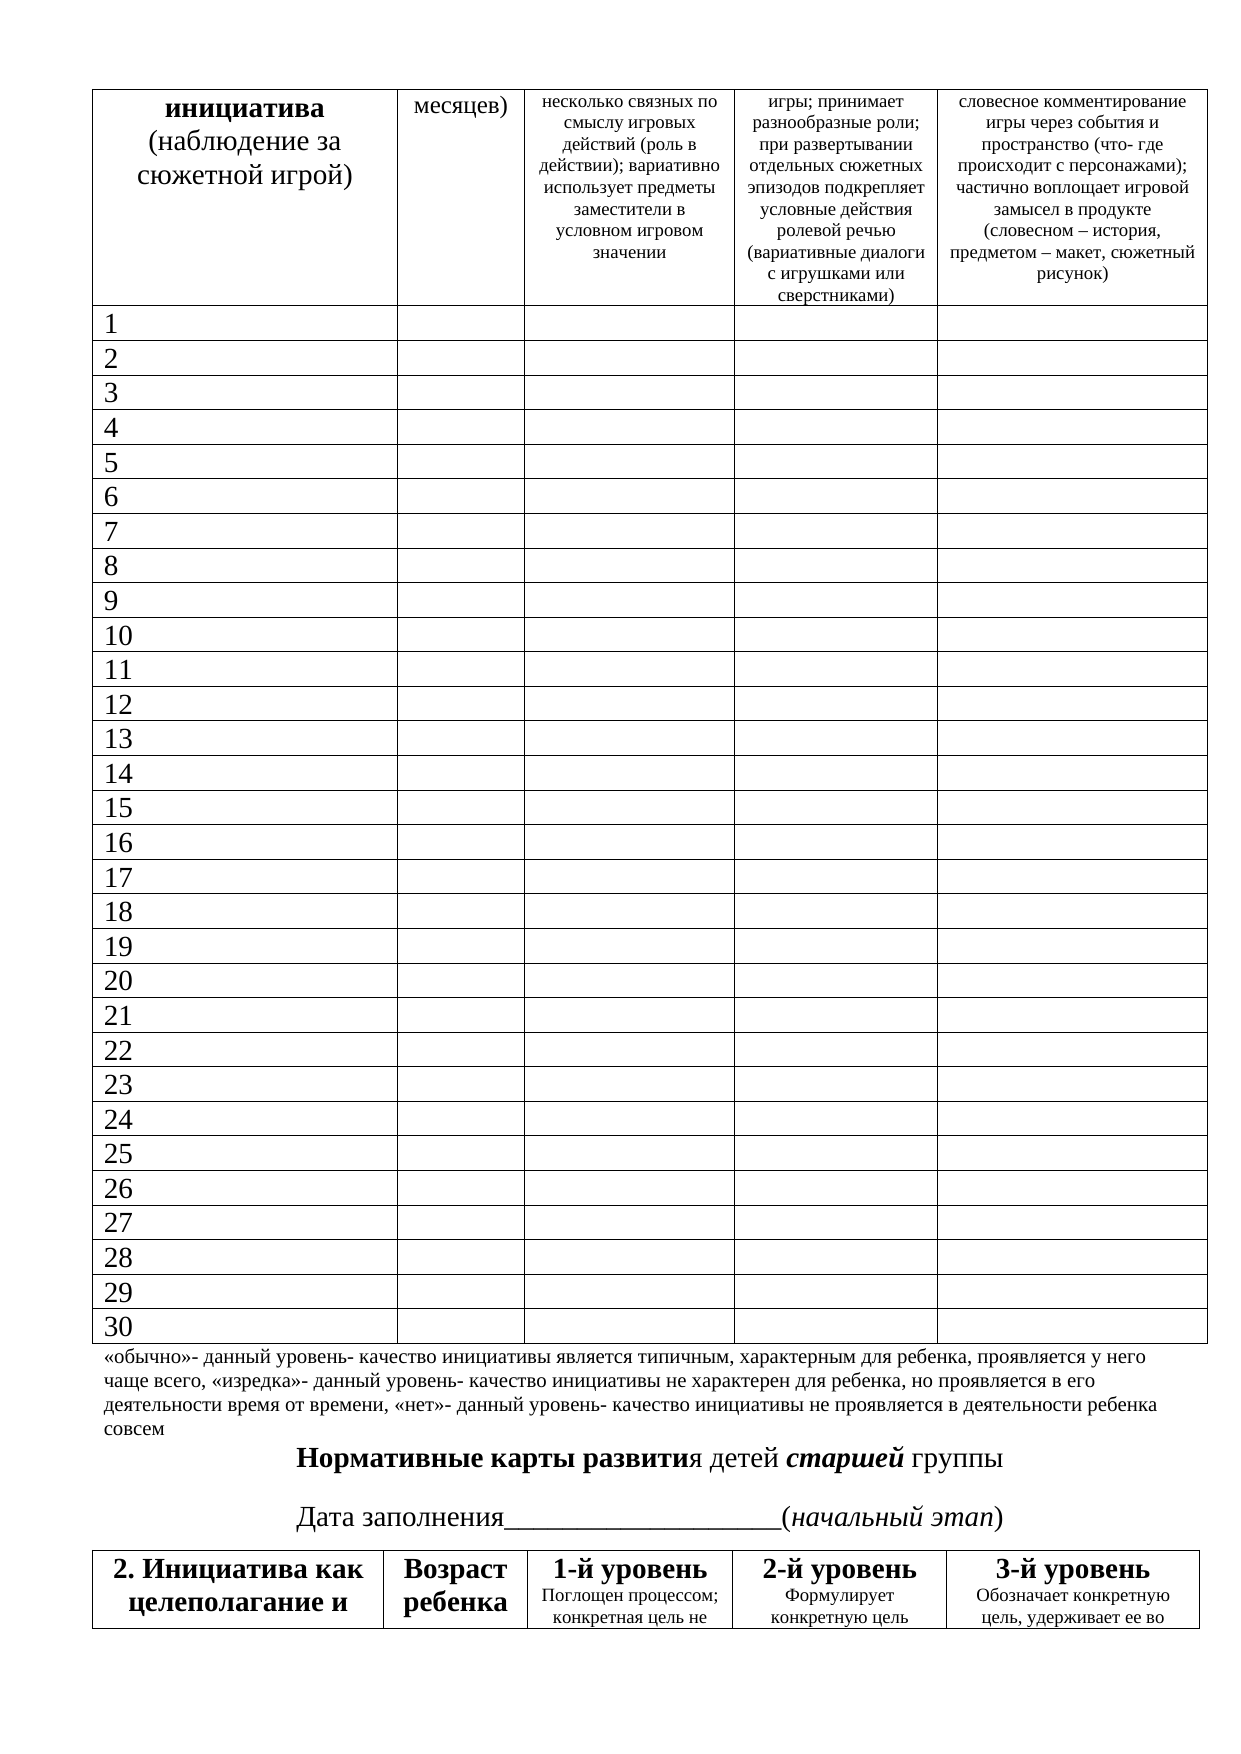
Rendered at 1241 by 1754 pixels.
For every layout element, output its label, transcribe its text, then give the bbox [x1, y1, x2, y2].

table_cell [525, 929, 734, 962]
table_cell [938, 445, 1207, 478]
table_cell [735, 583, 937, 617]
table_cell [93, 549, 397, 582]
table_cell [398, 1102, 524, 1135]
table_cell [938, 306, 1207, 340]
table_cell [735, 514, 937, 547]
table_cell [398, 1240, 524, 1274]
text «обычно»- данный уровень- качество инициативы является типичным, характерным для ребенка, проявляется у него чаще всего, «изредка»- данный уровень- качество инициативы не характерен для ребенка, но проявляется в его деятельности время от времени, «нет»- данный уровень- качество инициативы не проявляется в деятельности ребенка совсем [103, 1344, 1196, 1440]
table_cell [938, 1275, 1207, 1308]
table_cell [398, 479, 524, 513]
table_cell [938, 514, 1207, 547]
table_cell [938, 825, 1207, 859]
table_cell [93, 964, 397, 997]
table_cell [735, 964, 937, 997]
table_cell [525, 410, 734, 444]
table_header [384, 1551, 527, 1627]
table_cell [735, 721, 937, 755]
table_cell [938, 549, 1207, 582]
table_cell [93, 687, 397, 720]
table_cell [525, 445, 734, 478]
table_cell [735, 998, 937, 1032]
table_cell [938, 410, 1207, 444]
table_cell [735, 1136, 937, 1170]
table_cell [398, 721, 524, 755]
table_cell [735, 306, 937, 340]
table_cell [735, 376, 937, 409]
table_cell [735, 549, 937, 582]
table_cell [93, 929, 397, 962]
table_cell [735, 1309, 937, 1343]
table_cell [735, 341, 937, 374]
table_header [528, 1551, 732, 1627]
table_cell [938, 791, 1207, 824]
text Дата заполнения___________________(начальный этап) [103, 1499, 1196, 1533]
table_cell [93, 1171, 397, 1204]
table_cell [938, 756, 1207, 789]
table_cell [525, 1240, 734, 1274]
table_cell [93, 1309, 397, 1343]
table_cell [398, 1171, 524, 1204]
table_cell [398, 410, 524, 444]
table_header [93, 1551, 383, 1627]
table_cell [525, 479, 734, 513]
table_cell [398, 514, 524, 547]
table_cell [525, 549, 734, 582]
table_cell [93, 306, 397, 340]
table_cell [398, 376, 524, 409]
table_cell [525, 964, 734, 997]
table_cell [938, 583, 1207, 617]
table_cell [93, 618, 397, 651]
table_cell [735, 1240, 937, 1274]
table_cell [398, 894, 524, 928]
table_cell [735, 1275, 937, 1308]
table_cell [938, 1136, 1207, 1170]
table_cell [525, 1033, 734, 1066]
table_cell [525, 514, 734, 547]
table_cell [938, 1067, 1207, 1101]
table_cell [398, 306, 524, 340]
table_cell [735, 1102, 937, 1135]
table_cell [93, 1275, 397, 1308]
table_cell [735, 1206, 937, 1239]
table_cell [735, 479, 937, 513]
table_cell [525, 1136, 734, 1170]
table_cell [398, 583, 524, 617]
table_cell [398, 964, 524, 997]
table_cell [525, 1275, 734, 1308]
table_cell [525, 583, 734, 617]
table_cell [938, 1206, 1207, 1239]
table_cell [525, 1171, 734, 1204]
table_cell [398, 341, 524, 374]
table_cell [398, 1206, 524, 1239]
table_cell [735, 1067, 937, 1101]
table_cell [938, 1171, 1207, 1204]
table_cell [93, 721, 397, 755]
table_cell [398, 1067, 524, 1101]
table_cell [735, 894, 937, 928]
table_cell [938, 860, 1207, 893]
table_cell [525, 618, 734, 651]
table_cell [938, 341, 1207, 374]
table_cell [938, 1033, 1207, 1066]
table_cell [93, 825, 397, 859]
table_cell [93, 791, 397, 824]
text Нормативные карты развития детей старшей группы [103, 1440, 1196, 1474]
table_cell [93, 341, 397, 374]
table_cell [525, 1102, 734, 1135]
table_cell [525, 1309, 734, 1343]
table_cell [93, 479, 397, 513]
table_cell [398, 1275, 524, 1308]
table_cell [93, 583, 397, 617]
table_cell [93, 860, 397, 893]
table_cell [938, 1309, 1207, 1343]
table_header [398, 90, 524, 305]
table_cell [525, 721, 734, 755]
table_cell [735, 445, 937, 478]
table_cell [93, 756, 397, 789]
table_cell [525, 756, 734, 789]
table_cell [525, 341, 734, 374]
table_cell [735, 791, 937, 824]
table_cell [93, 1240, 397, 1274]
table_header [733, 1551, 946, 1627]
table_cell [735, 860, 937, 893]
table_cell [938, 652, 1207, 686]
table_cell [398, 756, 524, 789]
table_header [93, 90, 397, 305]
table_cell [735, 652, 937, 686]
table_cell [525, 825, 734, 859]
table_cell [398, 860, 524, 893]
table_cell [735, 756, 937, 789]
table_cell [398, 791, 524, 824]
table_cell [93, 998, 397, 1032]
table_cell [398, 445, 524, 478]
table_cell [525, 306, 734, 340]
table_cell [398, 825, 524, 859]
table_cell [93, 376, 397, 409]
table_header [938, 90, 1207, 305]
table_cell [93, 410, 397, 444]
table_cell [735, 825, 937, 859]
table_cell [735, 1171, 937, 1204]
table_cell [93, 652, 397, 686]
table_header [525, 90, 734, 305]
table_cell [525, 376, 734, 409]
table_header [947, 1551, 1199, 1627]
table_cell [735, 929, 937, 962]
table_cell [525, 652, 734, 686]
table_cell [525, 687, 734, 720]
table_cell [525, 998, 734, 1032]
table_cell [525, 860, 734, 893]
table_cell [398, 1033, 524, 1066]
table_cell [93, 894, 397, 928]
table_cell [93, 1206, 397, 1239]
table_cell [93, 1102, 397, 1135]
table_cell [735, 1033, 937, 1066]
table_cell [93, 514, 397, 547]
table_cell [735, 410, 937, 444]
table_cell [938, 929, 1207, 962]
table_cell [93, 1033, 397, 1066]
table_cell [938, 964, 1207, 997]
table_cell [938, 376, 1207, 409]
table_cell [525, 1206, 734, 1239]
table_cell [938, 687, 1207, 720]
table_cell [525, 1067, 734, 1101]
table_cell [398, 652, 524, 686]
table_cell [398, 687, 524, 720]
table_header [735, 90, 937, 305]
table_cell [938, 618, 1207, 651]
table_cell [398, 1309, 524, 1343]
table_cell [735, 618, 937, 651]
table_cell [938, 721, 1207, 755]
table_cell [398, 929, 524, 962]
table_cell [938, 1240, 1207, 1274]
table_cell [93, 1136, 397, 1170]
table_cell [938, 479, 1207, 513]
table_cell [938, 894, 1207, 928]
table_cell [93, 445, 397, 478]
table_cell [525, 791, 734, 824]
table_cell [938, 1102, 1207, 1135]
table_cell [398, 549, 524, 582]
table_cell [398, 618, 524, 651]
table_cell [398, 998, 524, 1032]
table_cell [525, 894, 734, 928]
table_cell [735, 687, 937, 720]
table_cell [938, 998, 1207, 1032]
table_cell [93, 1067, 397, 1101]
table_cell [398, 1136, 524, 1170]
